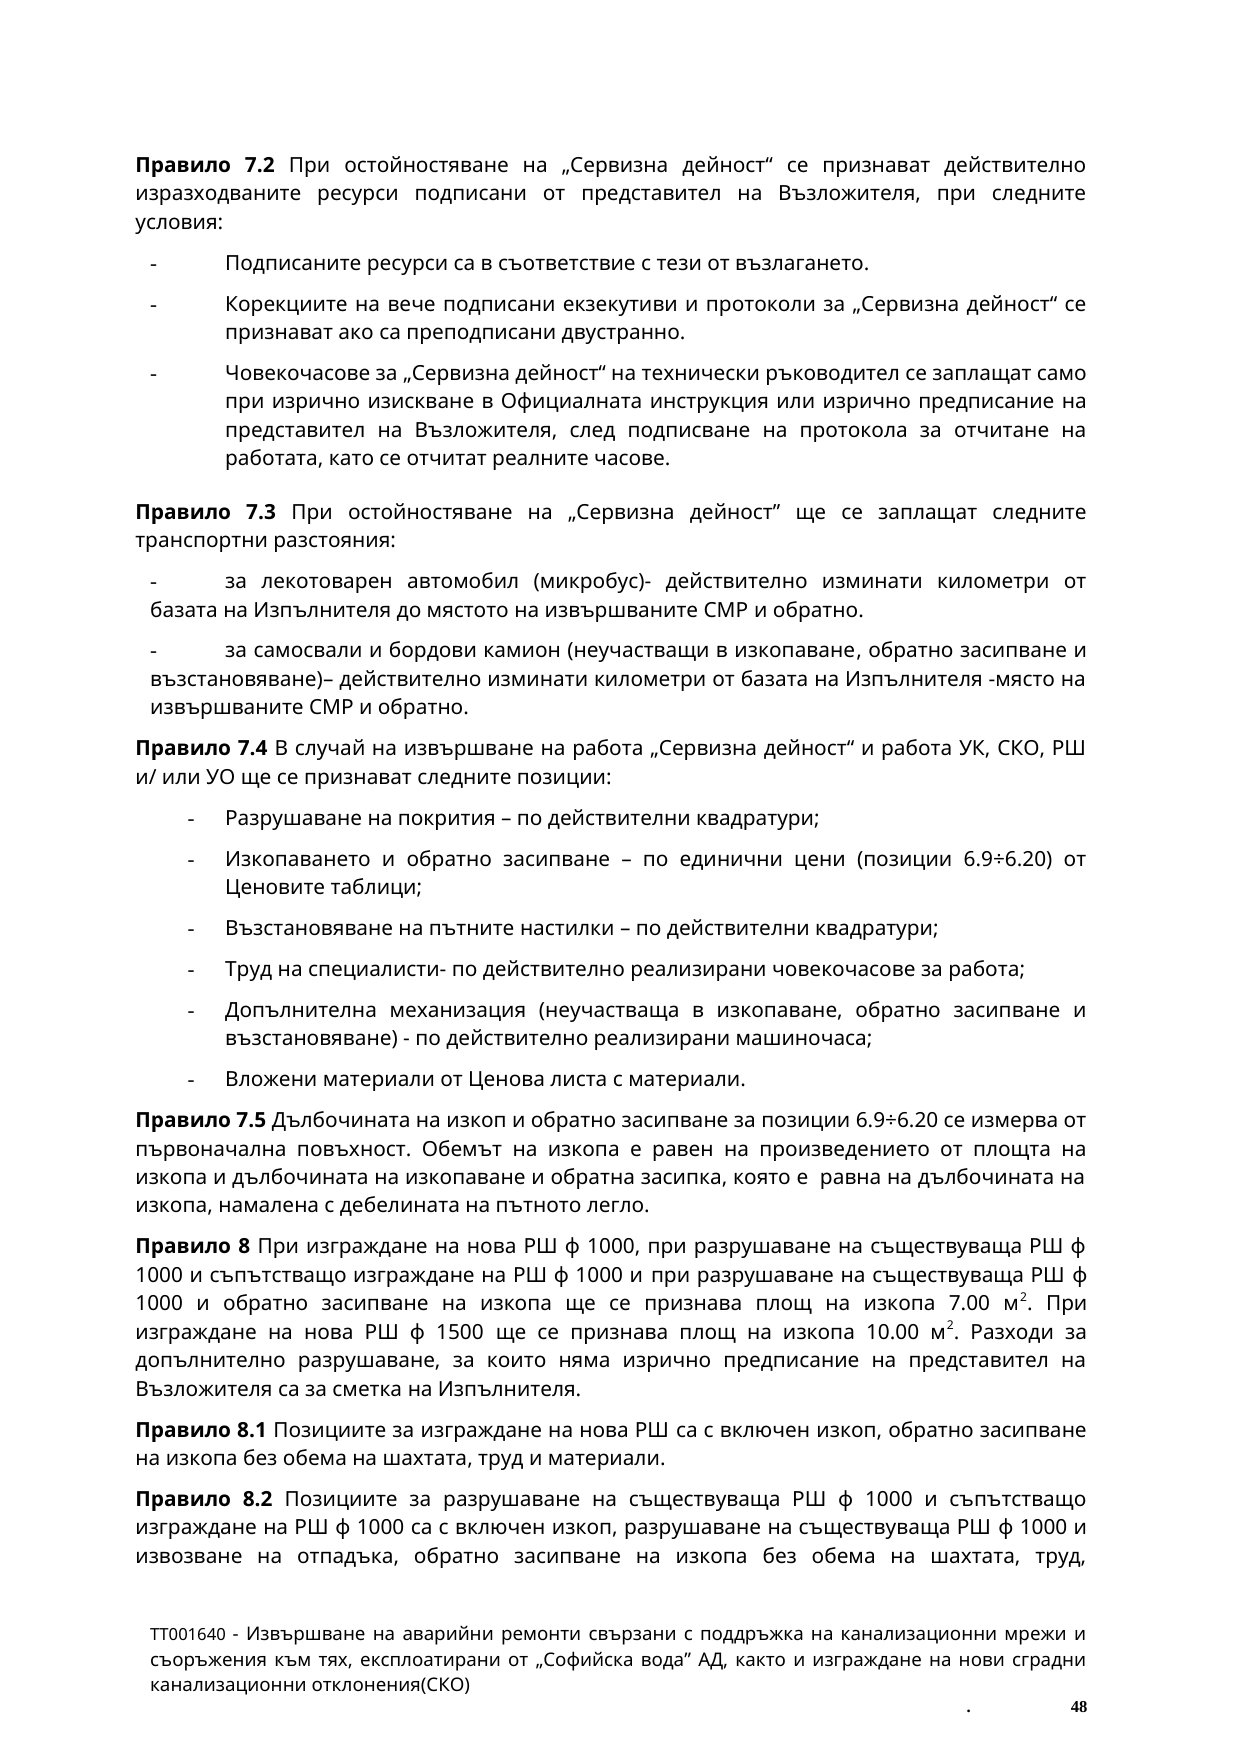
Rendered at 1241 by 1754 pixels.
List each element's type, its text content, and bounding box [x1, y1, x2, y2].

text Правило 7.3 При остойностяване на „Сервизна дейност” ще се заплащат следните транспортни разстояния: [135, 497, 1087, 554]
list Корекциите на вече подписани екзекутиви и протоколи за „Сервизна дейност“ се признават ако са преподписани двустранно. [150, 289, 1087, 346]
list Вложени материали от Ценова листа с материали. [187, 1064, 1087, 1093]
text Правило 7.5 Дълбочината на изкоп и обратно засипване за позиции 6.9÷6.20 се измерва от първоначална повъхност. Обемът на изкопа е равен на произведението от площта на изкопа и дълбочината на изкопаване и обратна засипка, която е равна на дълбочината на изкопа, намалена с дебелината на пътното легло. [135, 1105, 1087, 1219]
list Допълнителна механизация (неучастваща в изкопаване, обратно засипване и възстановяване) - по действително реализирани машиночаса; [187, 995, 1087, 1052]
list Човекочасове за „Сервизна дейност“ на технически ръководител се заплащат само при изрично изискване в Официалната инструкция или изрично предписание на представител на Възложителя, след подписване на протокола за отчитане на работата, като се отчитат реалните часове. [150, 358, 1087, 472]
list Възстановяване на пътните настилки – по действителни квадратури; [187, 913, 1087, 942]
text Правило 8 При изграждане на нова РШ ф 1000, при разрушаване на съществуваща РШ ф 1000 и съпътстващо изграждане на РШ ф 1000 и при разрушаване на съществуваща РШ ф 1000 и обратно засипване на изкопа ще се признава площ на изкопа 7.00 м2. При изграждане на нова РШ ф 1500 ще се признава площ на изкопа 10.00 м2. Разходи за допълнително разрушаване, за които няма изрично предписание на представител на Възложителя са за сметка на Изпълнителя. [135, 1232, 1087, 1402]
list Подписаните ресурси са в съответствие с тези от възлагането. [150, 248, 1087, 276]
text Правило 8.1 Позициите за изграждане на нова РШ са с включен изкоп, обратно засипване на изкопа без обема на шахтата, труд и материали. [135, 1415, 1087, 1472]
list Разрушаване на покрития – по действителни квадратури; [187, 803, 1087, 831]
list за самосвали и бордови камион (неучастващи в изкопаване, обратно засипване и възстановяване)– действително изминати километри от базата на Изпълнителя -място на извършваните СМР и обратно. [150, 636, 1087, 721]
text Правило 7.4 В случай на извършване на работа „Сервизна дейност“ и работа УК, СКО, РШ и/ или УО ще се признават следните позиции: [135, 733, 1087, 790]
list за лекотоварен автомобил (микробус)- действително изминати километри от базата на Изпълнителя до мястото на извършваните СМР и обратно. [150, 566, 1087, 623]
list Изкопаването и обратно засипване – по единични цени (позиции 6.9÷6.20) от Ценовите таблици; [187, 844, 1087, 901]
list Труд на специалисти- по действително реализирани човекочасове за работа; [187, 954, 1087, 982]
text Правило 7.2 При остойностяване на „Сервизна дейност“ се признават действително изразходваните ресурси подписани от представител на Възложителя, при следните условия: [135, 150, 1087, 235]
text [135, 1484, 1087, 1569]
